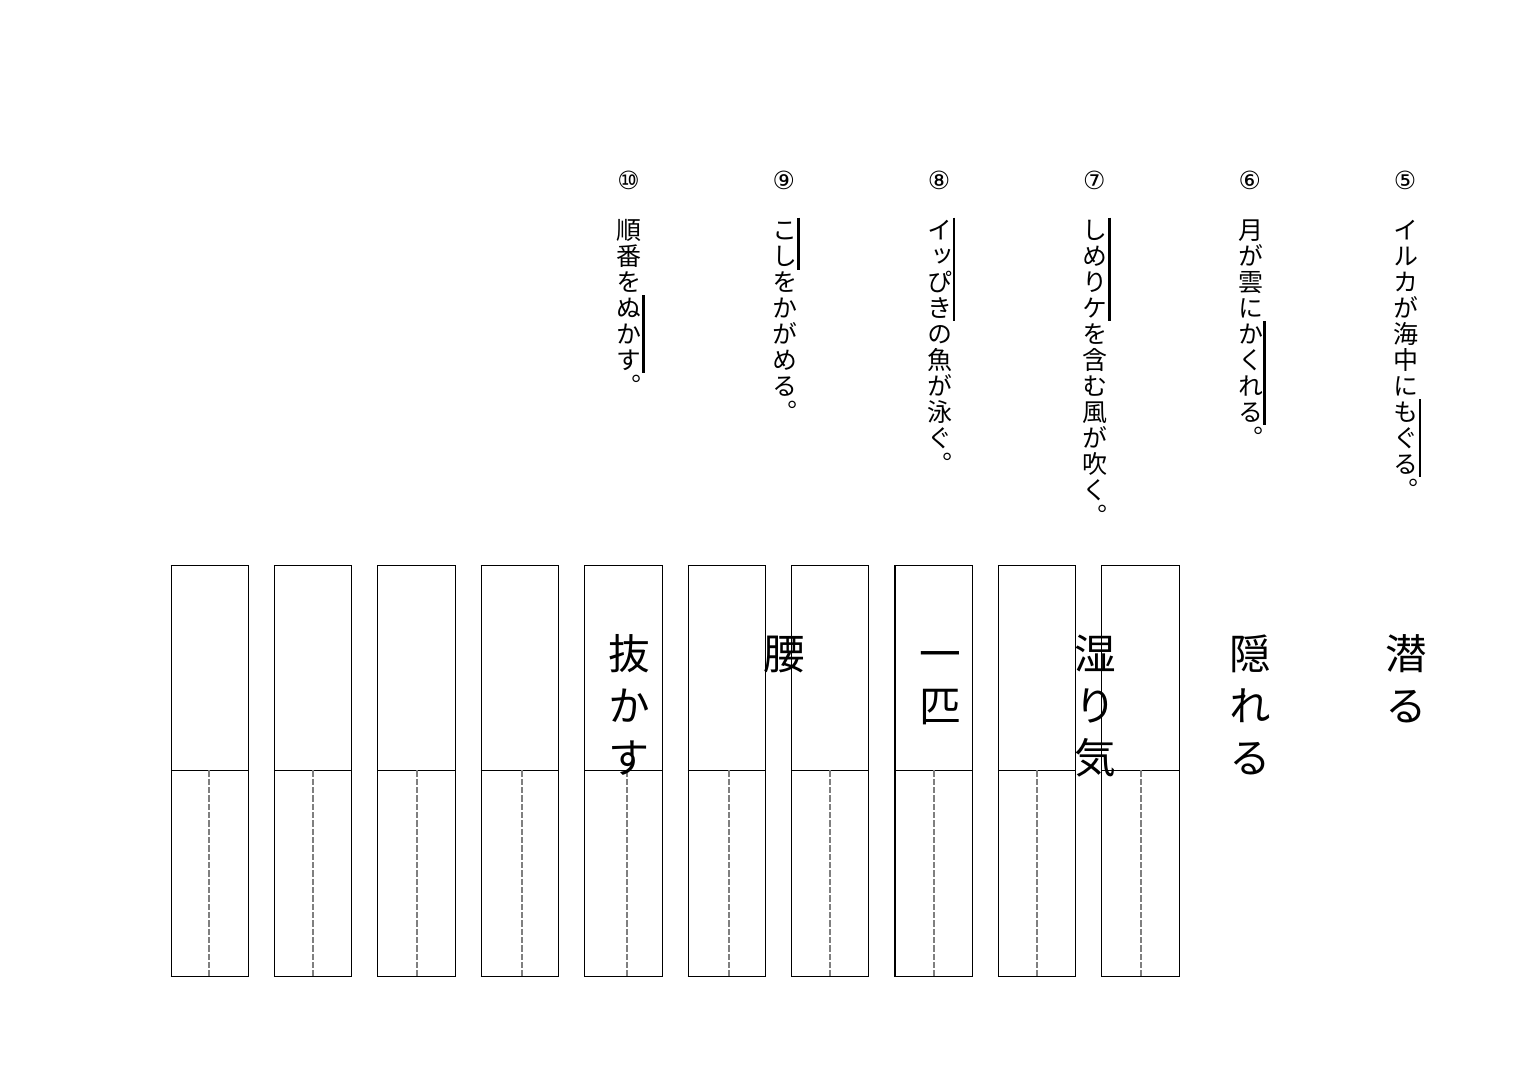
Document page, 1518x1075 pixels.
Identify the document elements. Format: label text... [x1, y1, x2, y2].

text ⑩順番をぬかす。 抜かす [578, 166, 681, 969]
text ⑦しめりケを含む風が吹く。 湿り気 [1043, 166, 1147, 969]
text ⑤イルカが海中にもぐる。 潜る [1354, 166, 1458, 969]
text ⑨こしをかがめる。 腰 [733, 166, 836, 969]
text ⑥月が雲にかくれる。 隠れる [1199, 166, 1302, 969]
text ⑧イッぴきの魚が泳ぐ。 一匹 [888, 166, 992, 969]
